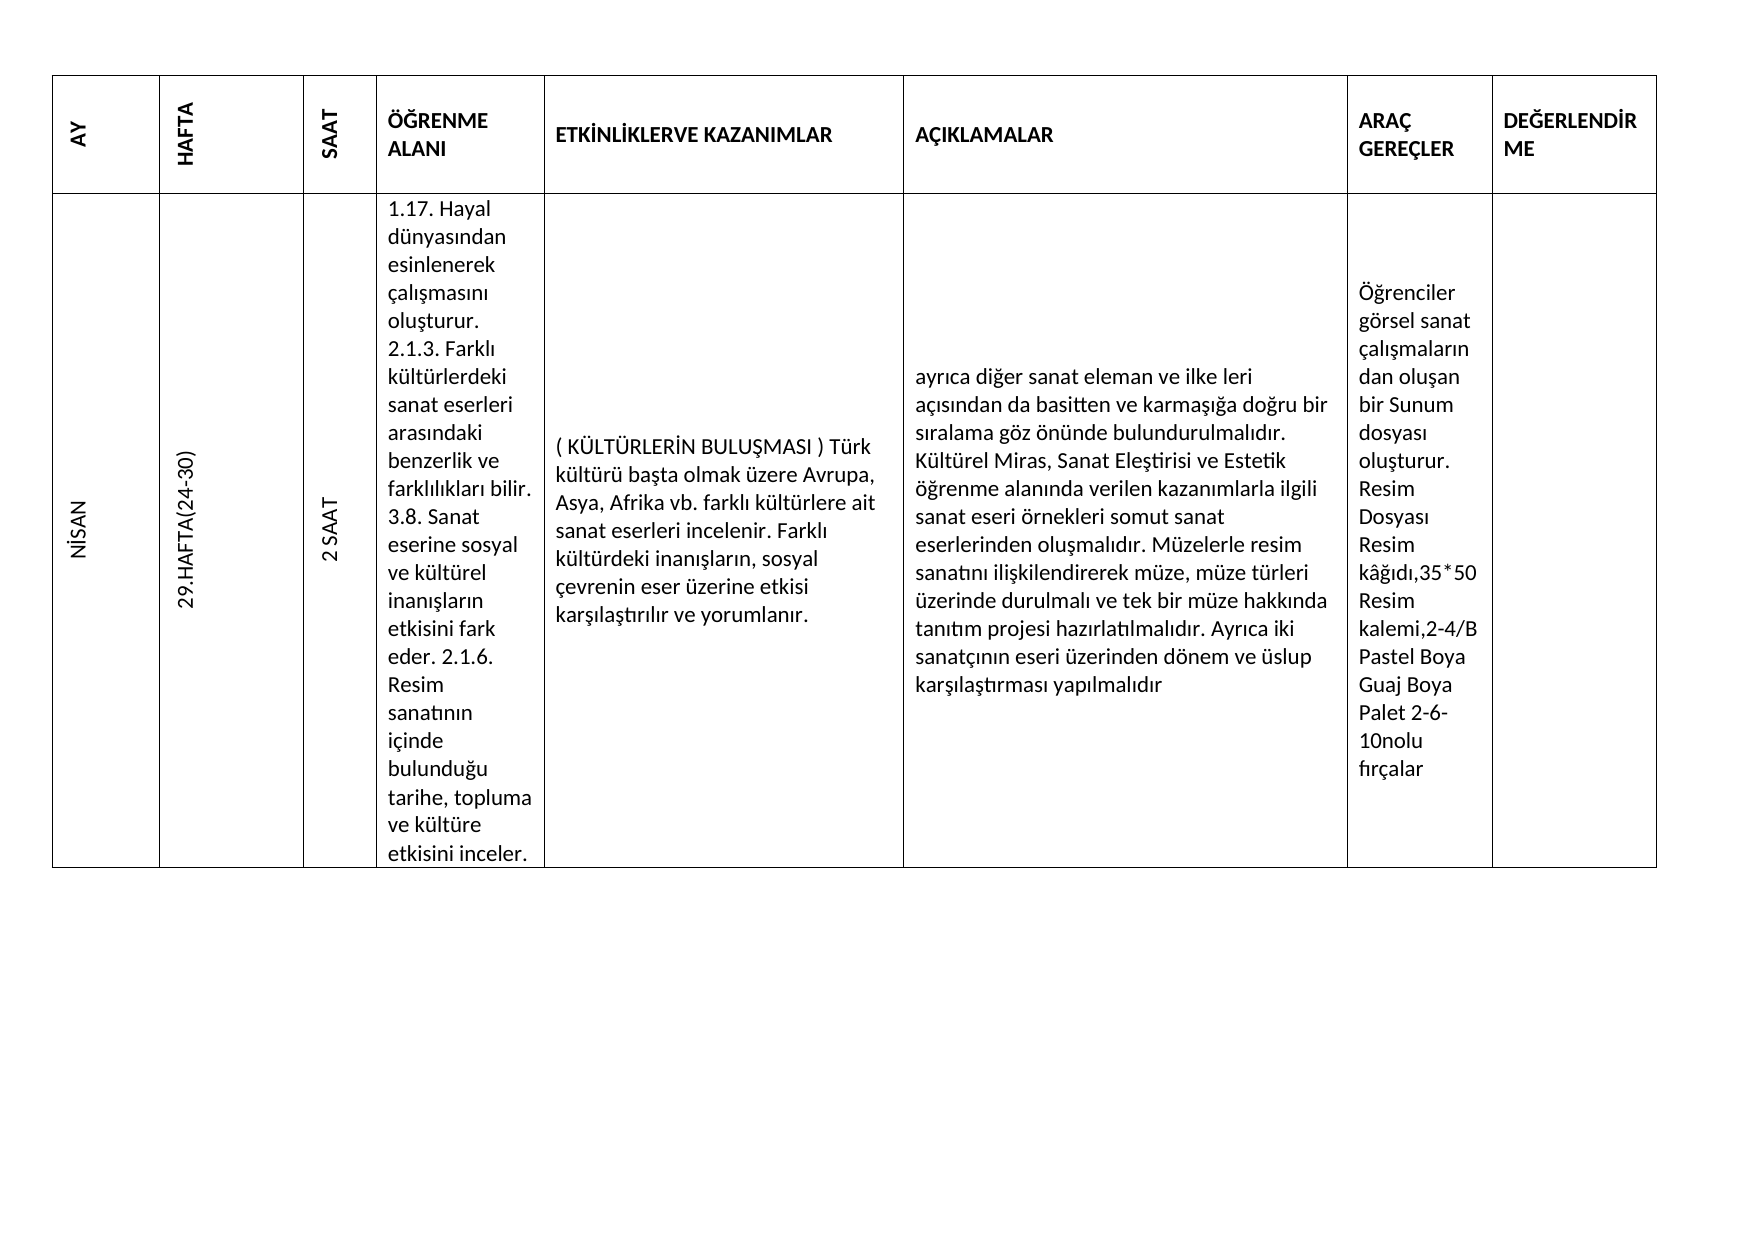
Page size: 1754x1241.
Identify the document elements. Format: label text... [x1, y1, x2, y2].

table_cell 1.17. Hayal dünyasından esinlenerek çalışmasını oluşturur. 2.1.3. Farklı kültürlerdeki sanat eserleri arasındaki benzerlik ve farklılıkları bilir. 3.8. Sanat eserine sosyal ve kültürel inanışların etkisini fark eder. 2.1.6. Resim sanatının içinde bulunduğu tarihe, topluma ve kültüre etkisini inceler. [377, 194, 544, 867]
table_cell [1493, 194, 1656, 867]
table_cell ayrıca diğer sanat eleman ve ilke leri açısından da basitten ve karmaşığa doğru bir sıralama göz önünde bulundurulmalıdır. Kültürel Miras, Sanat Eleştirisi ve Estetik öğrenme alanında verilen kazanımlarla ilgili sanat eseri örnekleri somut sanat eserlerinden oluşmalıdır. Müzelerle resim sanatını ilişkilendirerek müze, müze türleri üzerinde durulmalı ve tek bir müze hakkında tanıtım projesi hazırlatılmalıdır. Ayrıca iki sanatçının eseri üzerinden dönem ve üslup karşılaştırması yapılmalıdır [904, 194, 1347, 867]
table_cell NİSAN [53, 194, 159, 867]
table_cell 29.HAFTA(24-30) [160, 194, 303, 867]
table_header DEĞERLENDİRME [1493, 76, 1656, 193]
table_header ÖĞRENME ALANI [377, 76, 544, 193]
table_header ETKİNLİKLERVE KAZANIMLAR [545, 76, 903, 193]
table_header AÇIKLAMALAR [904, 76, 1347, 193]
table_cell 2 SAAT [304, 194, 376, 867]
table_header AY [53, 76, 159, 193]
table_cell ( KÜLTÜRLERİN BULUŞMASI ) Türk kültürü başta olmak üzere Avrupa, Asya, Afrika vb. farklı kültürlere ait sanat eserleri incelenir. Farklı kültürdeki inanışların, sosyal çevrenin eser üzerine etkisi karşılaştırılır ve yorumlanır. [545, 194, 903, 867]
table_cell Öğrenciler görsel sanat çalışmalarından oluşan bir Sunum dosyası oluşturur. Resim Dosyası Resim kâğıdı,35*50 Resim kalemi,2-4/B Pastel Boya Guaj Boya Palet 2-6-10nolu fırçalar [1348, 194, 1492, 867]
table_header HAFTA [160, 76, 303, 193]
table_header SAAT [304, 76, 376, 193]
table_header ARAÇ GEREÇLER [1348, 76, 1492, 193]
